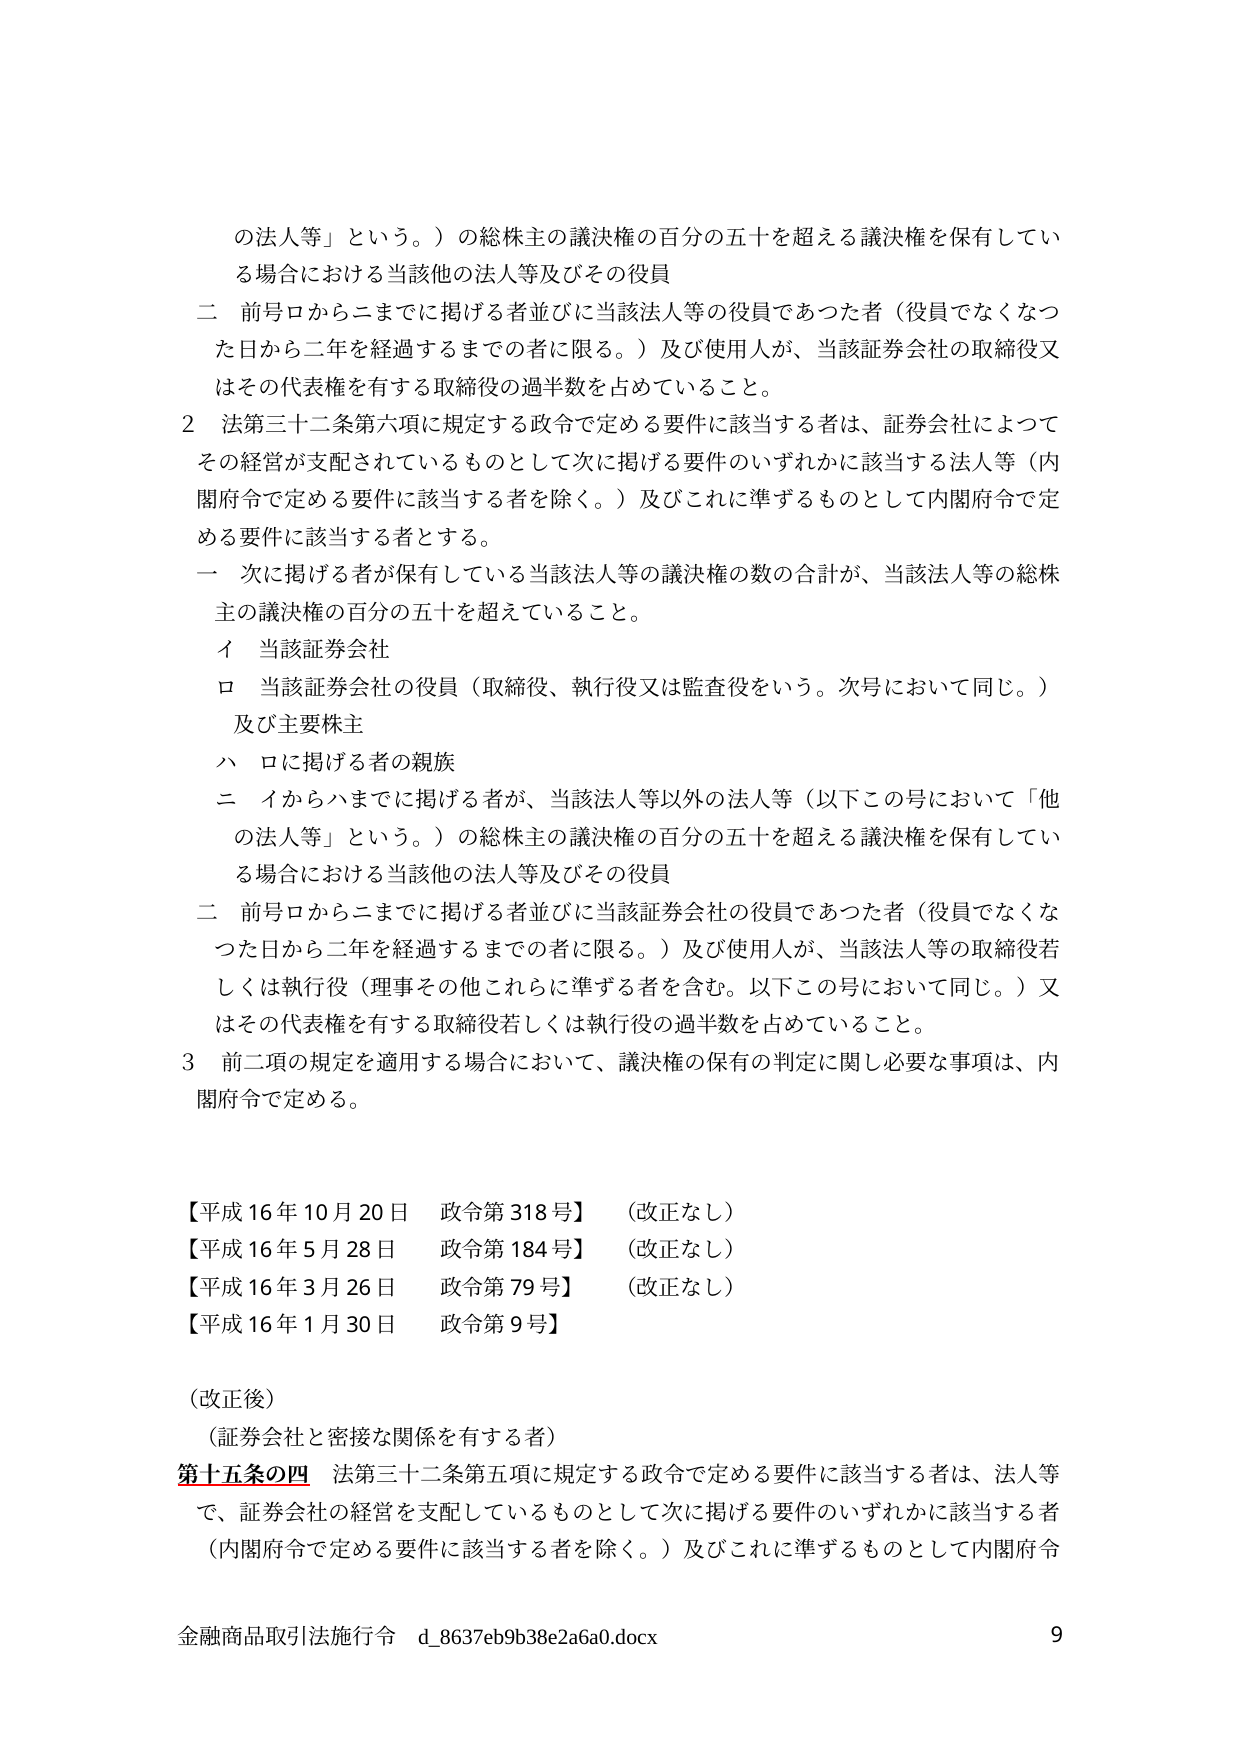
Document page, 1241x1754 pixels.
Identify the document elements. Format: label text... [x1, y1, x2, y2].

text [177, 1454, 1063, 1567]
text 一 次に掲げる者が保有している当該法人等の議決権の数の合計が、当該法人等の総株主の議決権の百分の五十を超えていること。 [196, 554, 1063, 629]
text ロ 当該証券会社の役員（取締役、執行役又は監査役をいう。次号において同じ。）及び主要株主 [215, 667, 1063, 742]
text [215, 217, 1063, 292]
text 【平成16年3月26日 政令第79号】 （改正なし） [177, 1267, 1063, 1304]
text （証券会社と密接な関係を有する者） [196, 1417, 1063, 1454]
text 二 前号ロからニまでに掲げる者並びに当該法人等の役員であつた者（役員でなくなつた日から二年を経過するまでの者に限る。）及び使用人が、当該証券会社の取締役又はその代表権を有する取締役の過半数を占めていること。 [196, 292, 1063, 404]
text 【平成16年5月28日 政令第184号】 （改正なし） [177, 1229, 1063, 1267]
text イ 当該証券会社 [215, 629, 1063, 667]
text ２ 法第三十二条第六項に規定する政令で定める要件に該当する者は、証券会社によつてその経営が支配されているものとして次に掲げる要件のいずれかに該当する法人等（内閣府令で定める要件に該当する者を除く。）及びこれに準ずるものとして内閣府令で定める要件に該当する者とする。 [177, 404, 1063, 554]
text ハ ロに掲げる者の親族 [215, 742, 1063, 779]
text 【平成16年10月20日 政令第318号】 （改正なし） [177, 1192, 1063, 1229]
text ニ イからハまでに掲げる者が、当該法人等以外の法人等（以下この号において「他の法人等」という。）の総株主の議決権の百分の五十を超える議決権を保有している場合における当該他の法人等及びその役員 [215, 779, 1063, 892]
text 【平成16年1月30日 政令第9号】 [177, 1304, 1063, 1342]
text （改正後） [177, 1379, 1063, 1417]
text ３ 前二項の規定を適用する場合において、議決権の保有の判定に関し必要な事項は、内閣府令で定める。 [177, 1042, 1063, 1117]
text 二 前号ロからニまでに掲げる者並びに当該証券会社の役員であつた者（役員でなくなつた日から二年を経過するまでの者に限る。）及び使用人が、当該法人等の取締役若しくは執行役（理事その他これらに準ずる者を含む。以下この号において同じ。）又はその代表権を有する取締役若しくは執行役の過半数を占めていること。 [196, 892, 1063, 1042]
